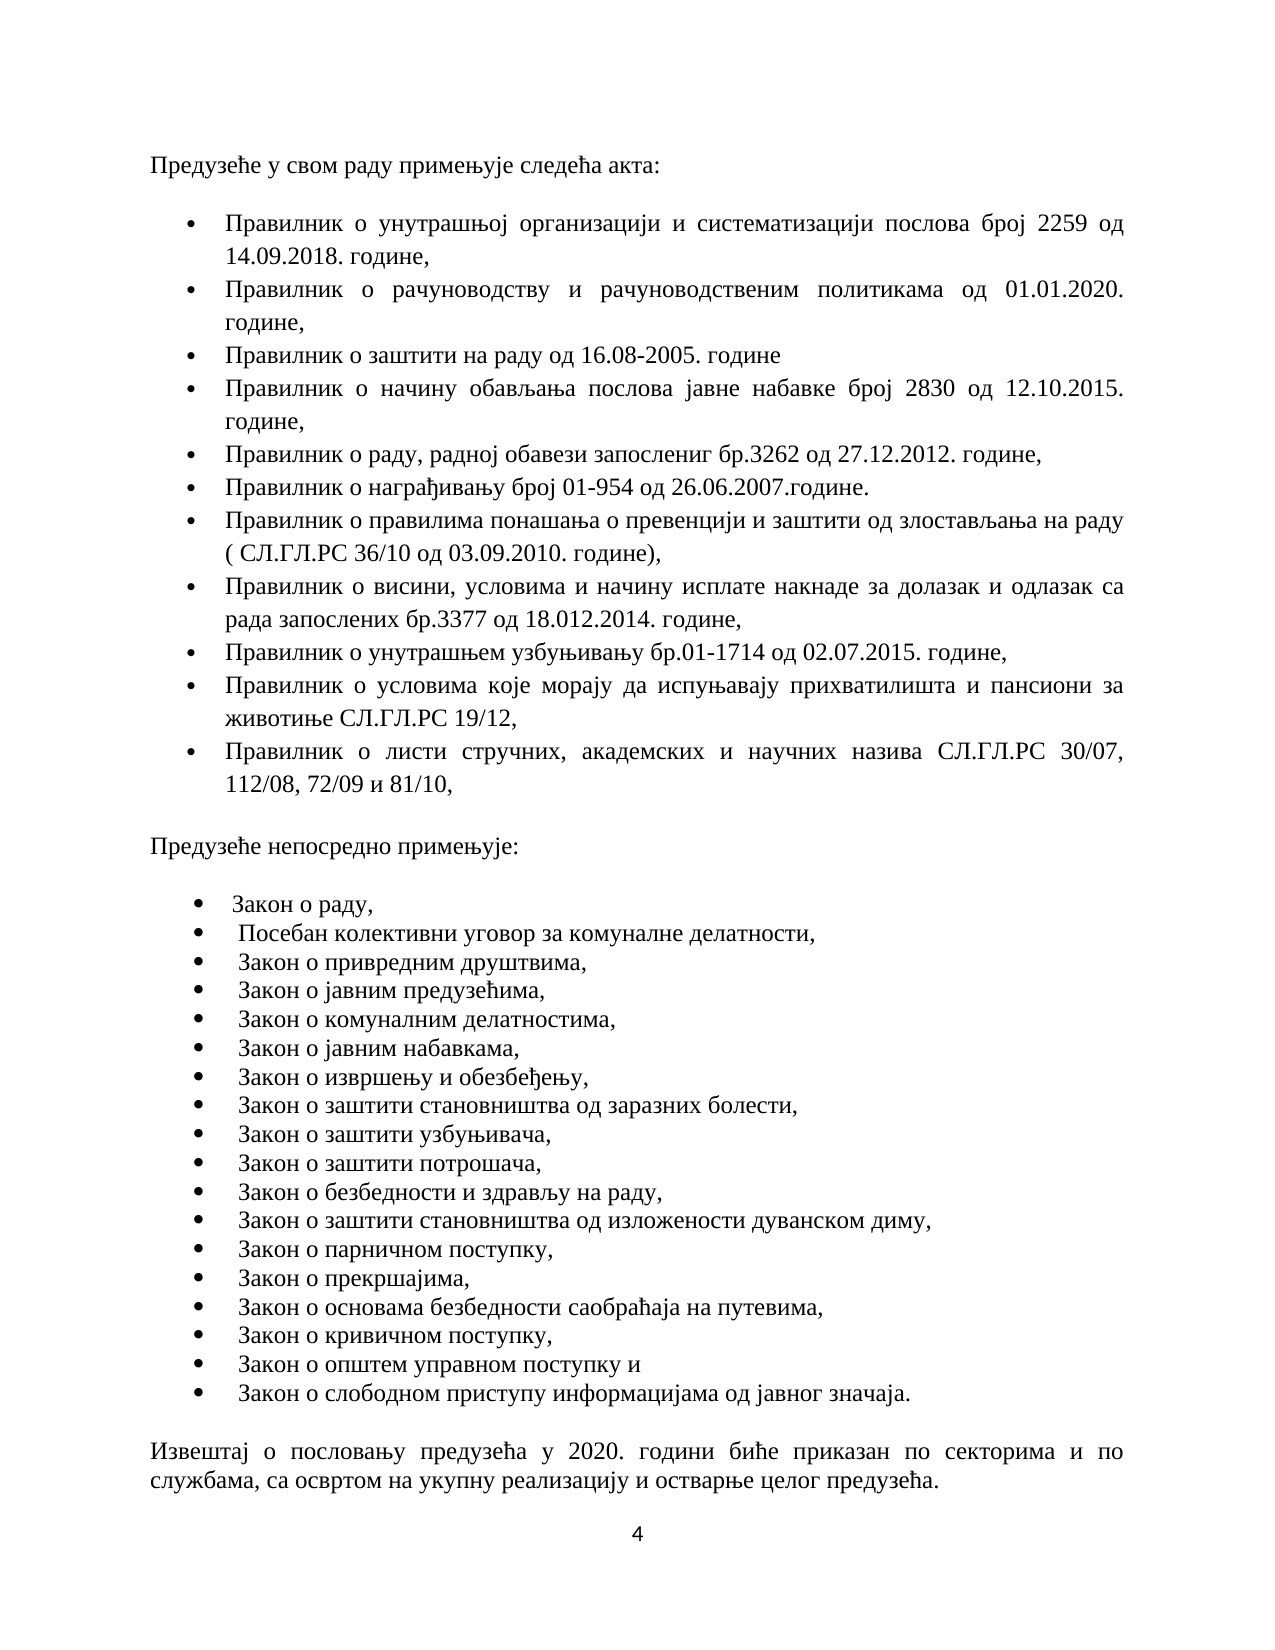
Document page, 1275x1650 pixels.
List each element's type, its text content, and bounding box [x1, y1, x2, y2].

list Правилник о условима које морају да испуњавају прихватилишта и пансиони за животиње СЛ.ГЛ.РС 19/12, [187, 670, 1125, 732]
list Правилник о рачуноводству и рачуноводственим политикама од 01.01.2020. године, [187, 274, 1125, 336]
list Закон о извршењу и обезбеђењу, [194, 1062, 1125, 1091]
list Правилник о листи стручних, академских и научних назива СЛ.ГЛ.РС 30/07, 112/08, 72/09 и 81/10, [187, 736, 1125, 798]
text Извештај о пословању предузећа у 2020. години биће приказан по секторима и по службама, са освртом на укупну реализацију и остварње целог предузећа. [150, 1436, 1125, 1493]
list Правилник о правилима понашања о превенцији и заштити од злостављања на раду ( СЛ.ГЛ.РС 36/10 од 03.09.2010. године), [187, 505, 1125, 567]
list Правилник о висини, условима и начину исплате накнаде за долазак и одлазак са рада запослених бр.3377 од 18.012.2014. године, [187, 571, 1125, 633]
list Правилник о заштити на раду од 16.08-2005. године [187, 340, 1125, 369]
list Закон о заштити потрошача, [194, 1148, 1125, 1177]
list Закон о заштити становништва од заразних болести, [194, 1091, 1125, 1119]
list Закон о основама безбедности саобраћаја на путевима, [194, 1292, 1125, 1321]
list Правилник о унутрашњем узбуњивању бр.01-1714 од 02.07.2015. године, [187, 637, 1125, 666]
list Правилник о унутрашњој организацији и систематизацији послова број 2259 од 14.09.2018. године, [187, 208, 1125, 270]
list Закон о парничном поступку, [194, 1234, 1125, 1263]
list Посебан колективни уговор за комуналне делатности, [194, 918, 1125, 947]
list Правилник о раду, радној обавези запослениг бр.3262 од 27.12.2012. године, [187, 439, 1125, 468]
list Закон о заштити становништва од изложености дуванском диму, [194, 1206, 1125, 1234]
list Закон о општем управном поступку и [194, 1349, 1125, 1378]
list Закон о привредним друштвима, [194, 947, 1125, 976]
list Правилник о начину обављања послова јавне набавке број 2830 од 12.10.2015. године, [187, 373, 1125, 435]
text Предузеће непосредно примењује: [150, 831, 1125, 860]
list Закон о заштити узбуњивача, [194, 1119, 1125, 1148]
list Правилник о награђивању број 01-954 од 26.06.2007.године. [187, 472, 1125, 501]
list Закон о јавним набавкама, [194, 1033, 1125, 1062]
list Закон о безбедности и здрављу на раду, [194, 1177, 1125, 1206]
list Закон о прекршајима, [194, 1263, 1125, 1292]
list Закон о раду, [194, 889, 1125, 918]
list Закон о јавним предузећима, [194, 976, 1125, 1004]
list Закон о комуналним делатностима, [194, 1004, 1125, 1033]
list Закон о слободном приступу информацијама од јавног значаја. [194, 1378, 1125, 1407]
text Предузеће у свом раду примењује следећа акта: [150, 150, 1125, 179]
list Закон о кривичном поступку, [194, 1321, 1125, 1349]
